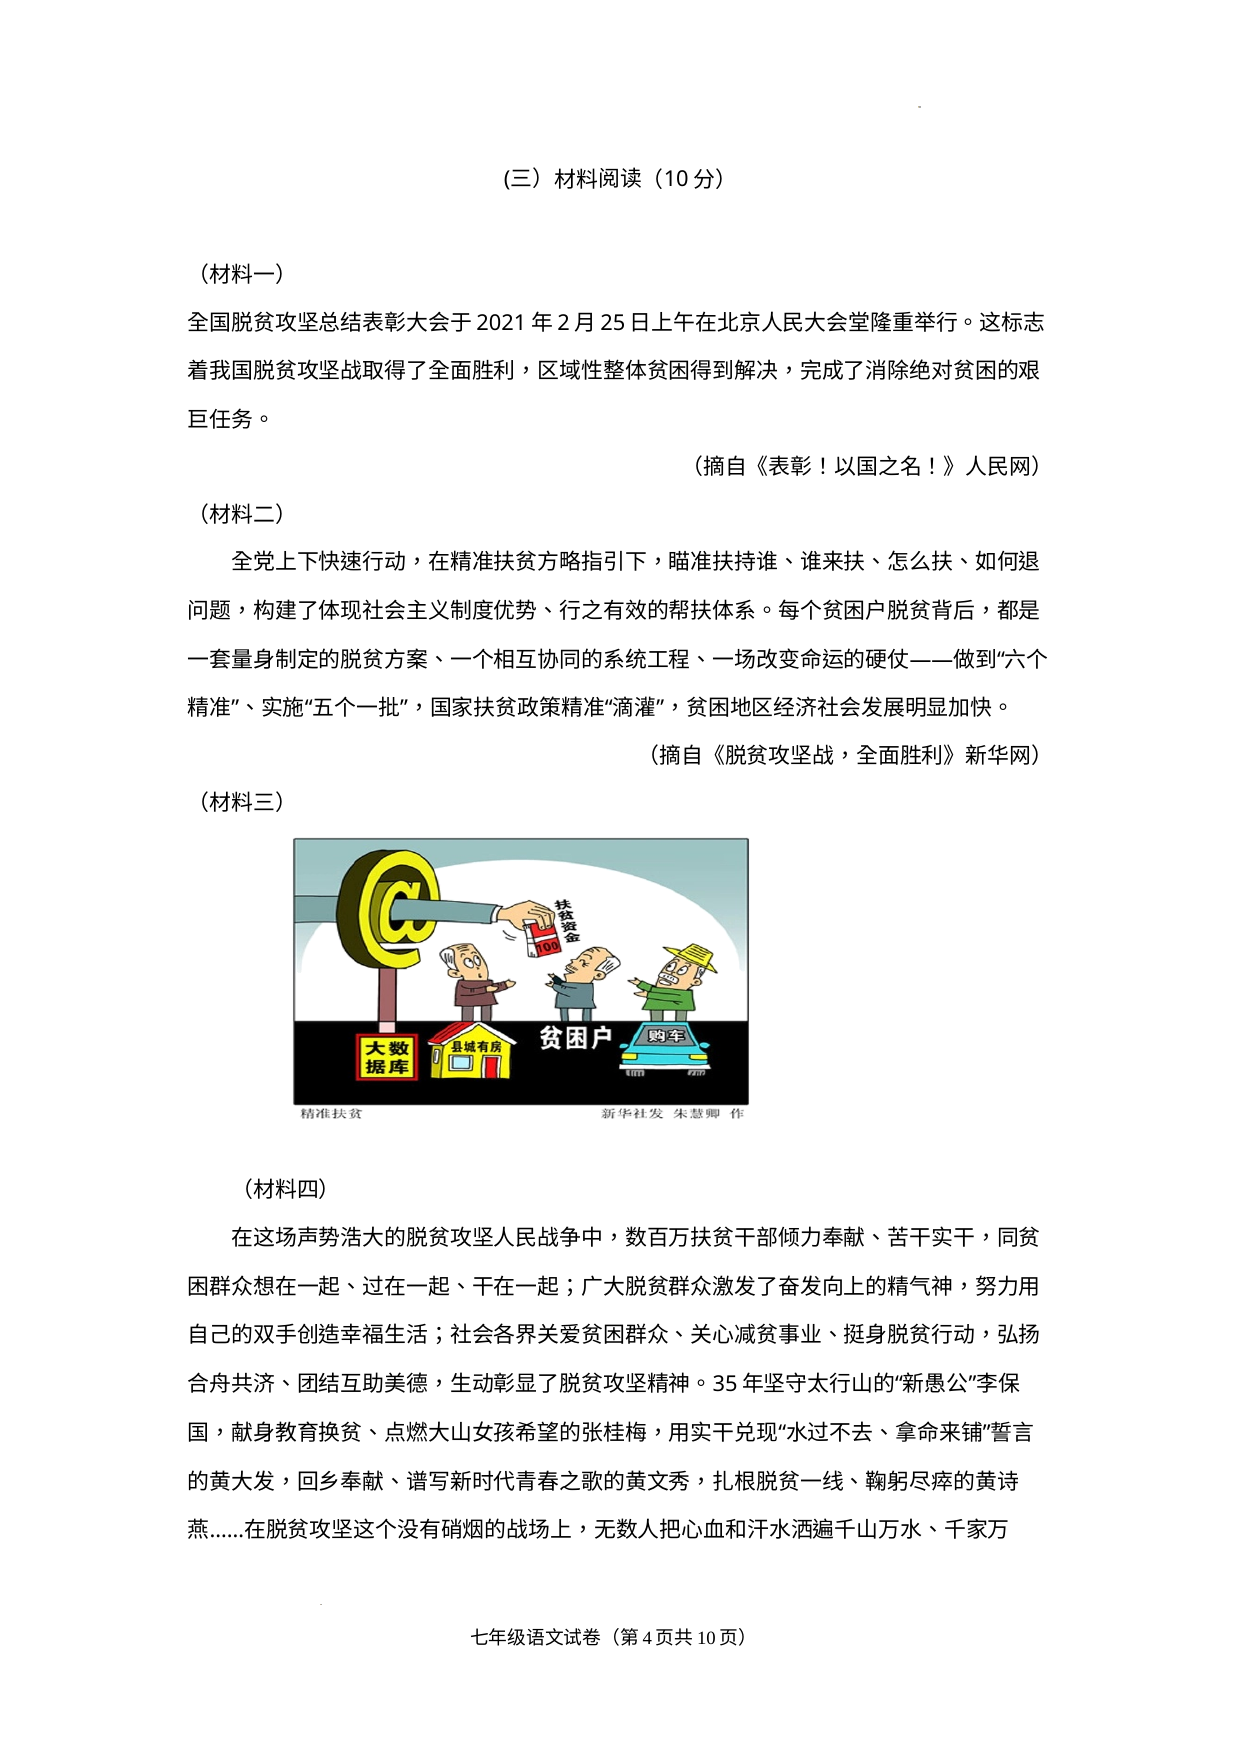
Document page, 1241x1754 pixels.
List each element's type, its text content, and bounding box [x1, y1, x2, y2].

list 材料阅读（10分） [187, 162, 1053, 194]
text （摘自《表彰！以国之名！》人民网） [187, 450, 1053, 482]
picture [288, 833, 753, 1123]
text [187, 1221, 1053, 1546]
text （材料二） [187, 497, 1053, 530]
text （材料三） [187, 786, 1053, 818]
text （摘自《脱贫攻坚战，全面胜利》新华网） [187, 738, 1053, 771]
text 全国脱贫攻坚总结表彰大会于2021年2月25日上午在北京人民大会堂隆重举行。这标志着我国脱贫攻坚战取得了全面胜利，区域性整体贫困得到解决，完成了消除绝对贫困的艰巨任务。 [187, 305, 1053, 435]
text （材料四） [187, 1173, 1053, 1206]
text （材料一） [187, 258, 1053, 290]
text 全党上下快速行动，在精准扶贫方略指引下，瞄准扶持谁、谁来扶、怎么扶、如何退问题，构建了体现社会主义制度优势、行之有效的帮扶体系。每个贫困户脱贫背后，都是一套量身制定的脱贫方案、一个相互协同的系统工程、一场改变命运的硬仗——做到“六个精准”、实施“五个一批”，国家扶贫政策精准“滴灌”，贫困地区经济社会发展明显加快。 [187, 545, 1053, 723]
